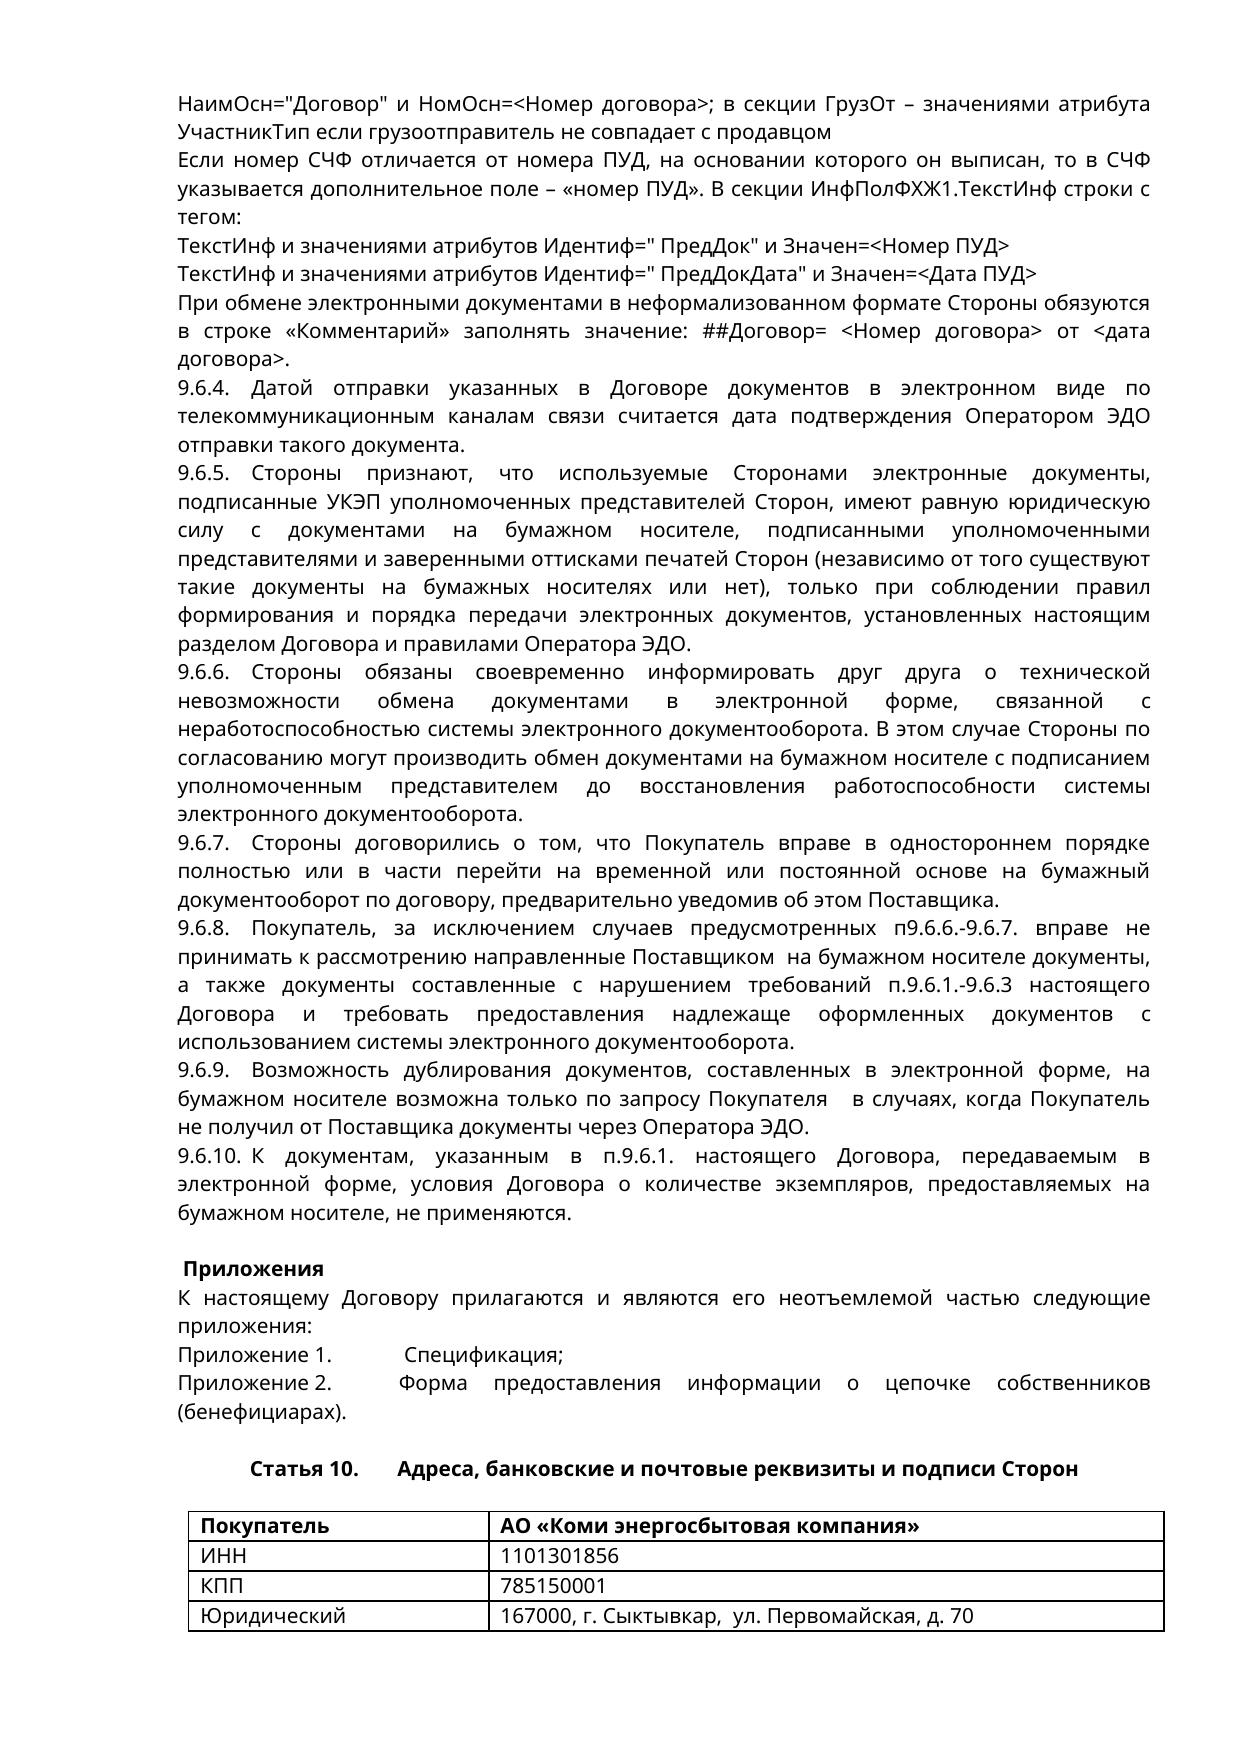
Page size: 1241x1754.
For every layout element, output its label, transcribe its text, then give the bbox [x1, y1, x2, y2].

list Стороны признают, что используемые Сторонами электронные документы, подписанные УКЭП уполномоченных представителей Сторон, имеют равную юридическую силу с документами на бумажном носителе, подписанными уполномоченными представителями и заверенными оттисками печатей Сторон (независимо от того существуют такие документы на бумажных носителях или нет), только при соблюдении правил формирования и порядка передачи электронных документов, установленных настоящим разделом Договора и правилами Оператора ЭДО. [177, 458, 1152, 657]
list Стороны обязаны своевременно информировать друг друга о технической невозможности обмена документами в электронной форме, связанной с неработоспособностью системы электронного документооборота. В этом случае Стороны по согласованию могут производить обмен документами на бумажном носителе с подписанием уполномоченным представителем до восстановления работоспособности системы электронного документооборота. [177, 657, 1152, 828]
table_cell ИНН [189, 1542, 488, 1570]
text К настоящему Договору прилагаются и являются его неотъемлемой частью следующие приложения: [177, 1283, 1152, 1340]
list Покупатель, за исключением случаев предусмотренных п9.6.6.-9.6.7. вправе не принимать к рассмотрению направленные Поставщиком на бумажном носителе документы, а также документы составленные с нарушением требований п.9.6.1.-9.6.3 настоящего Договора и требовать предоставления надлежаще оформленных документов с использованием системы электронного документооборота. [177, 913, 1152, 1056]
list Датой отправки указанных в Договоре документов в электронном виде по телекоммуникационным каналам связи считается дата подтверждения Оператором ЭДО отправки такого документа. [177, 373, 1152, 458]
text Приложения [177, 1254, 1152, 1283]
table_header Покупатель [189, 1512, 488, 1540]
text ТекстИнф и значениями атрибутов Идентиф=" ПредДокДата" и Значен=<Дата ПУД> [177, 259, 1152, 288]
text Если номер СЧФ отличается от номера ПУД, на основании которого он выписан, то в СЧФ указывается дополнительное поле – «номер ПУД». В секции ИнфПолФХЖ1.ТекстИнф строки с тегом: [177, 146, 1152, 231]
text ТекстИнф и значениями атрибутов Идентиф=" ПредДок" и Значен=<Номер ПУД> [177, 231, 1152, 259]
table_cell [490, 1602, 1163, 1630]
list Адреса, банковские и почтовые реквизиты и подписи Сторон [177, 1454, 1152, 1482]
table_cell КПП [189, 1572, 488, 1600]
list Спецификация; [177, 1340, 1152, 1368]
table_header АО «Коми энергосбытовая компания» [490, 1512, 1163, 1540]
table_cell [189, 1602, 488, 1630]
list К документам, указанным в п.9.6.1. настоящего Договора, передаваемым в электронной форме, условия Договора о количестве экземпляров, предоставляемых на бумажном носителе, не применяются. [177, 1141, 1152, 1226]
list Возможность дублирования документов, составленных в электронной форме, на бумажном носителе возможна только по запросу Покупателя в случаях, когда Покупатель не получил от Поставщика документы через Оператора ЭДО. [177, 1056, 1152, 1141]
table_cell 1101301856 [490, 1542, 1163, 1570]
text При обмене электронными документами в неформализованном формате Стороны обязуются в строке «Комментарий» заполнять значение: ##Договор= <Номер договора> от <дата договора>. [177, 288, 1152, 373]
table_cell 785150001 [490, 1572, 1163, 1600]
list Форма предоставления информации о цепочке собственников (бенефициарах). [177, 1368, 1152, 1425]
list Стороны договорились о том, что Покупатель вправе в одностороннем порядке полностью или в части перейти на временной или постоянной основе на бумажный документооборот по договору, предварительно уведомив об этом Поставщика. [177, 828, 1152, 913]
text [177, 89, 1152, 146]
